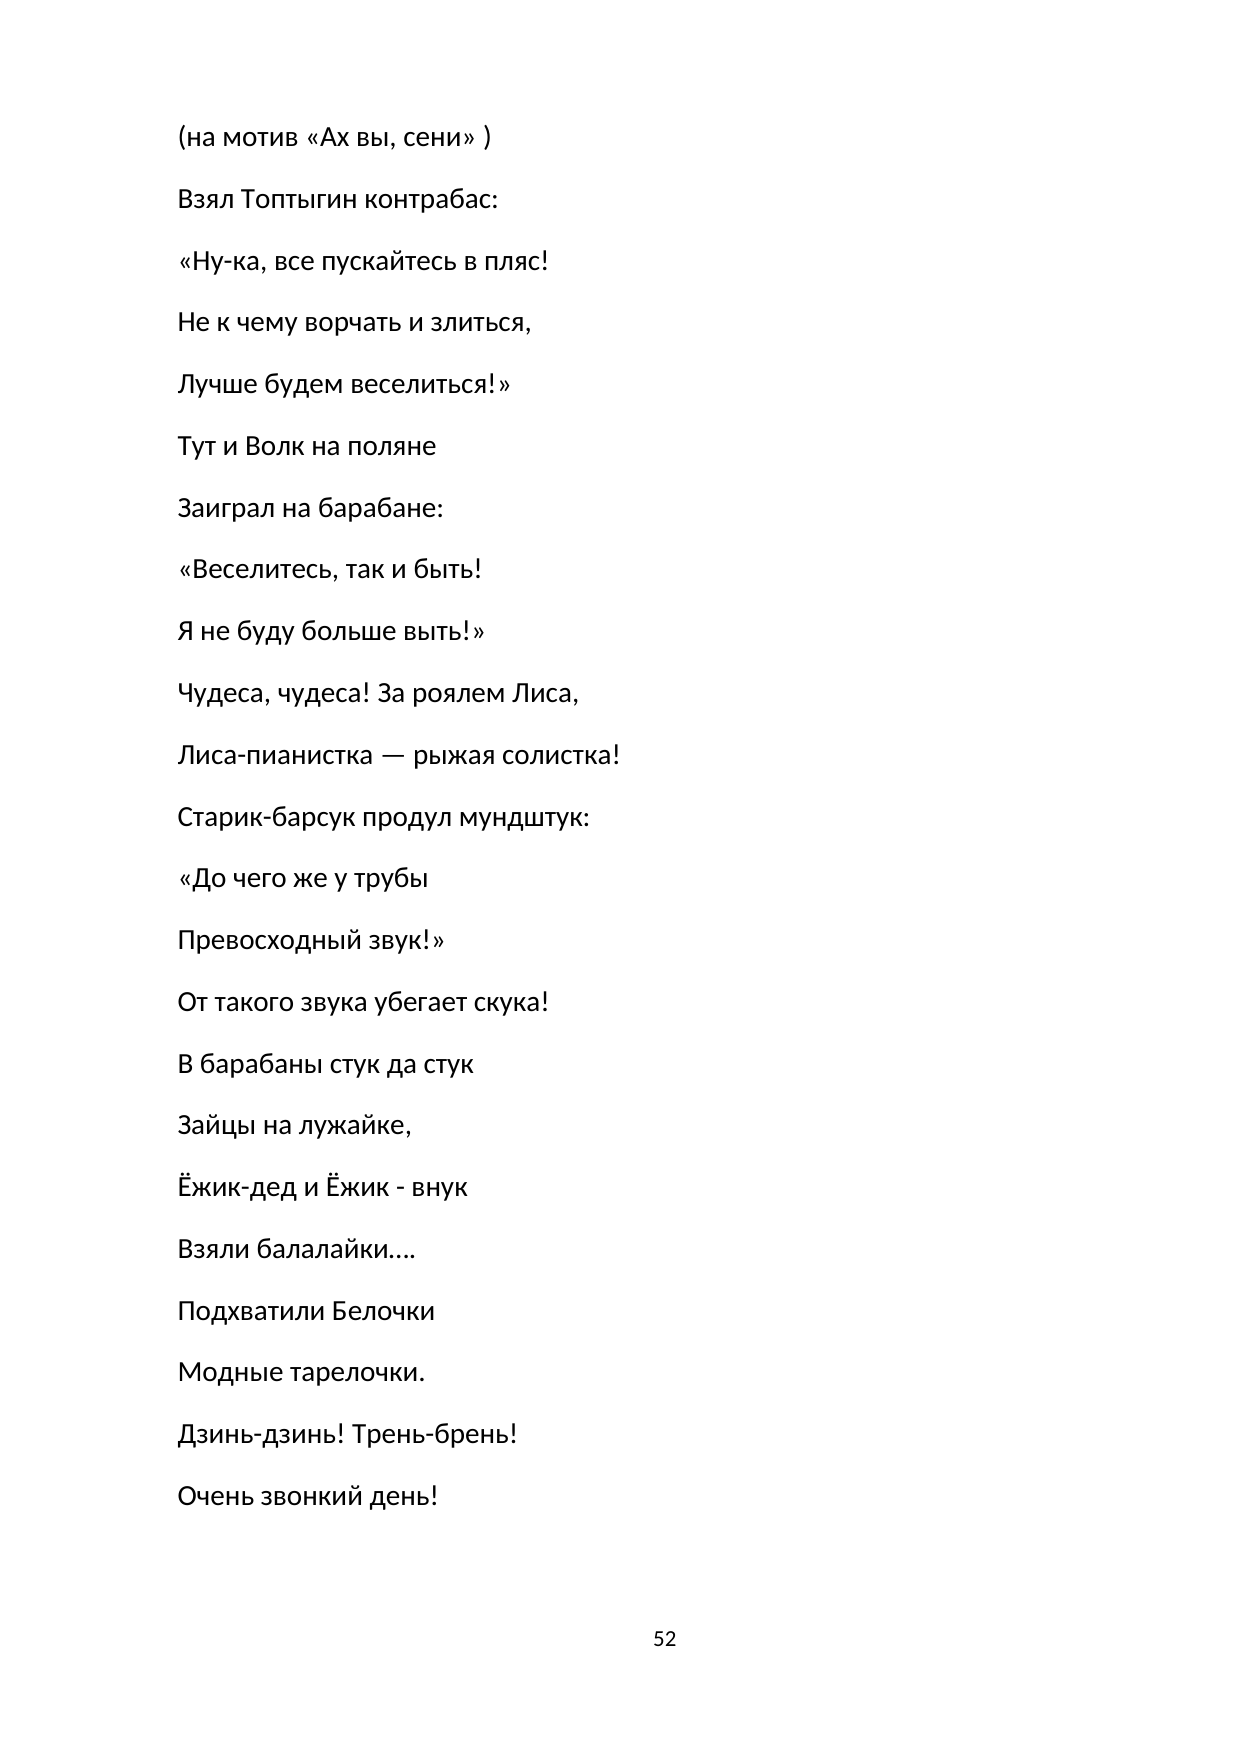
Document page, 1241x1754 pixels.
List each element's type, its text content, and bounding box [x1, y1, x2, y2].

text Ёжик-дед и Ёжик - внук [177, 1168, 1152, 1204]
text Взяли балалайки…. [177, 1230, 1152, 1266]
text Не к чему ворчать и злиться, [177, 303, 1152, 339]
text «Веселитесь, так и быть! [177, 551, 1152, 586]
text Дзинь-дзинь! Трень-брень! [177, 1415, 1152, 1451]
text Лучше будем веселиться!» [177, 365, 1152, 401]
text Я не буду больше выть!» [177, 612, 1152, 648]
text Зайцы на лужайке, [177, 1106, 1152, 1142]
text Чудеса, чудеса! За роялем Лиса, [177, 674, 1152, 710]
text Подхватили Белочки [177, 1292, 1152, 1327]
text Модные тарелочки. [177, 1353, 1152, 1389]
text Превосходный звук!» [177, 921, 1152, 957]
text Лиса-пианистка — рыжая солистка! [177, 736, 1152, 771]
text «До чего же у трубы [177, 859, 1152, 895]
text Старик-барсук продул мундштук: [177, 798, 1152, 833]
text Очень звонкий день! [177, 1477, 1152, 1513]
text В барабаны стук да стук [177, 1045, 1152, 1080]
text Заиграл на барабане: [177, 489, 1152, 524]
text От такого звука убегает скука! [177, 983, 1152, 1018]
text Взял Топтыгин контрабас: [177, 180, 1152, 216]
text (на мотив «Ах вы, сени» ) [177, 118, 1152, 154]
text «Ну-ка, все пускайтесь в пляс! [177, 242, 1152, 277]
text Тут и Волк на поляне [177, 427, 1152, 463]
